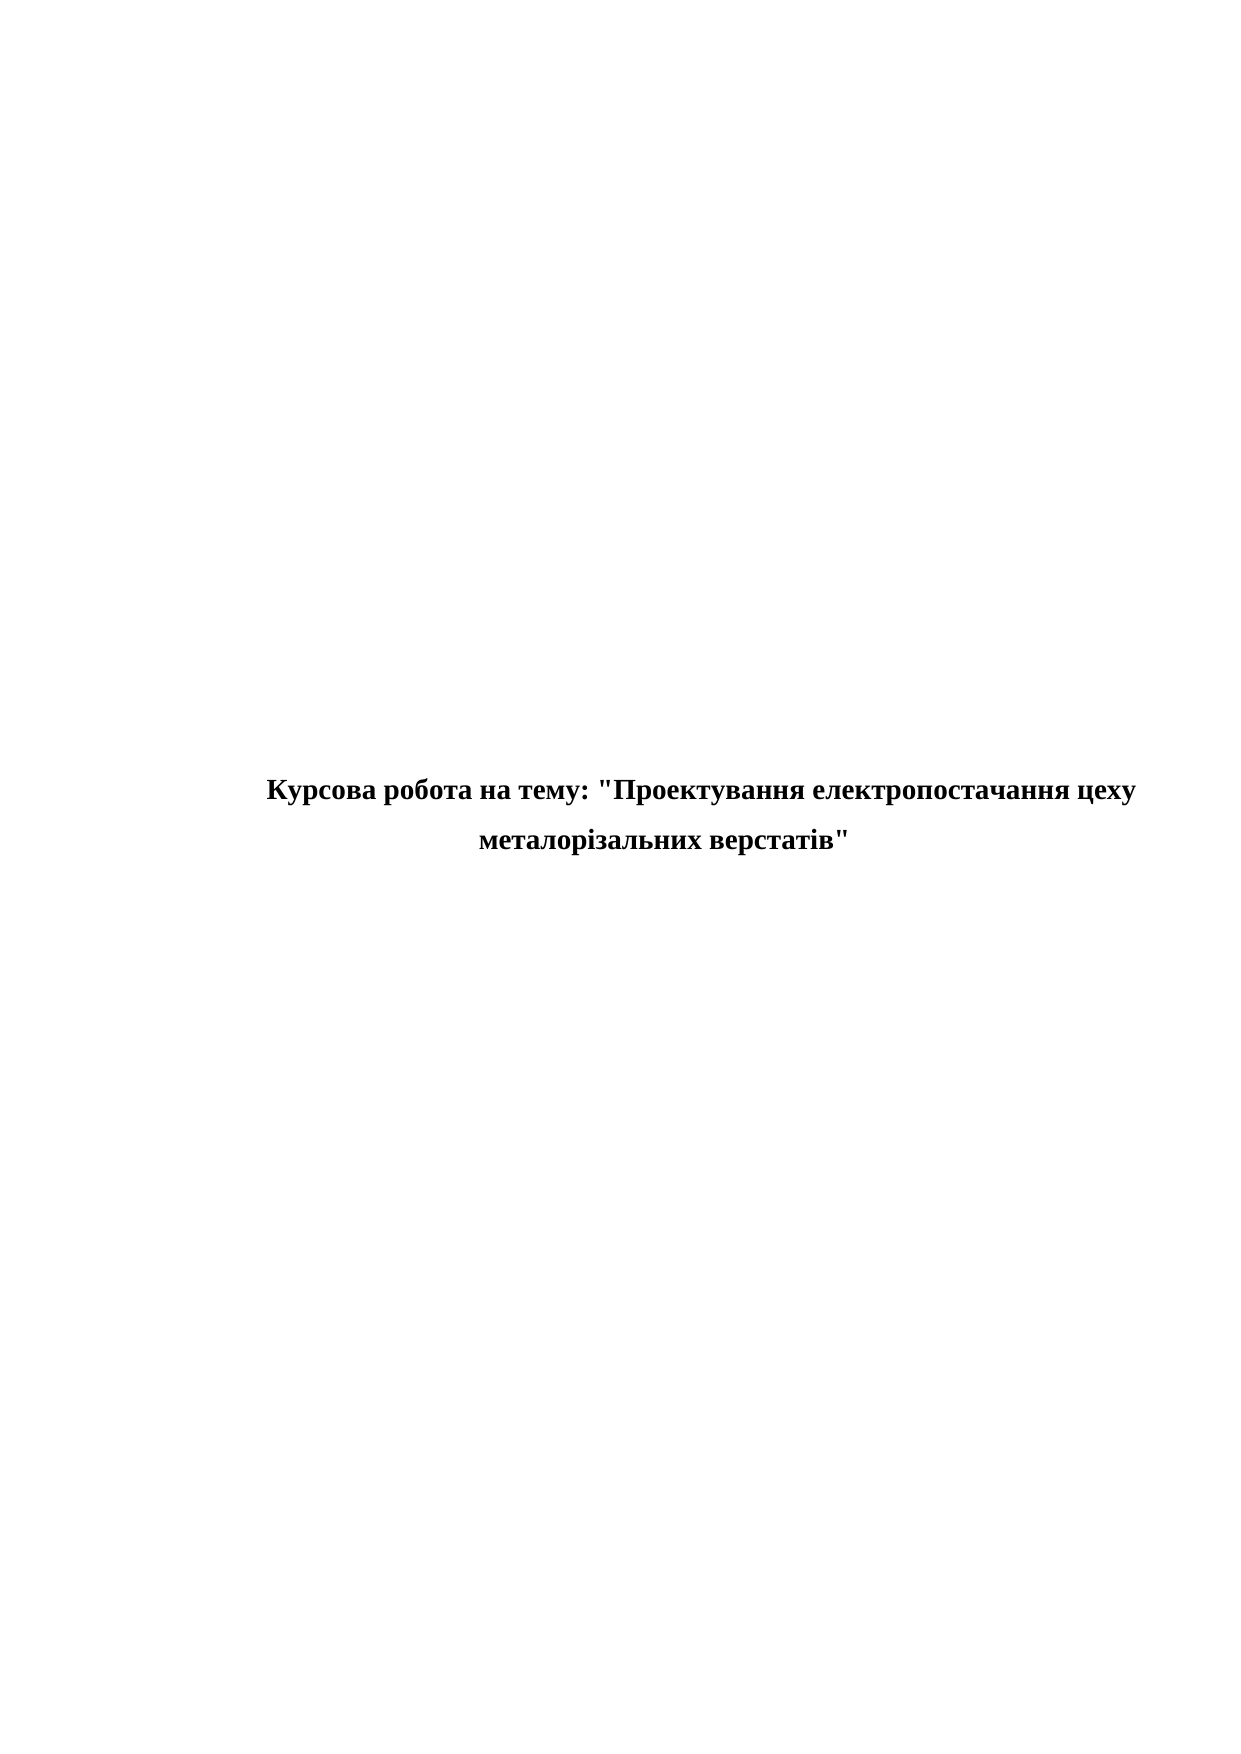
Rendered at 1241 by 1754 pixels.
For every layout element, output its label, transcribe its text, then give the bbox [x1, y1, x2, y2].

text Курсова робота на тему: "Проектування електропостачання цеху металорізальних верстатів" [177, 772, 1152, 856]
